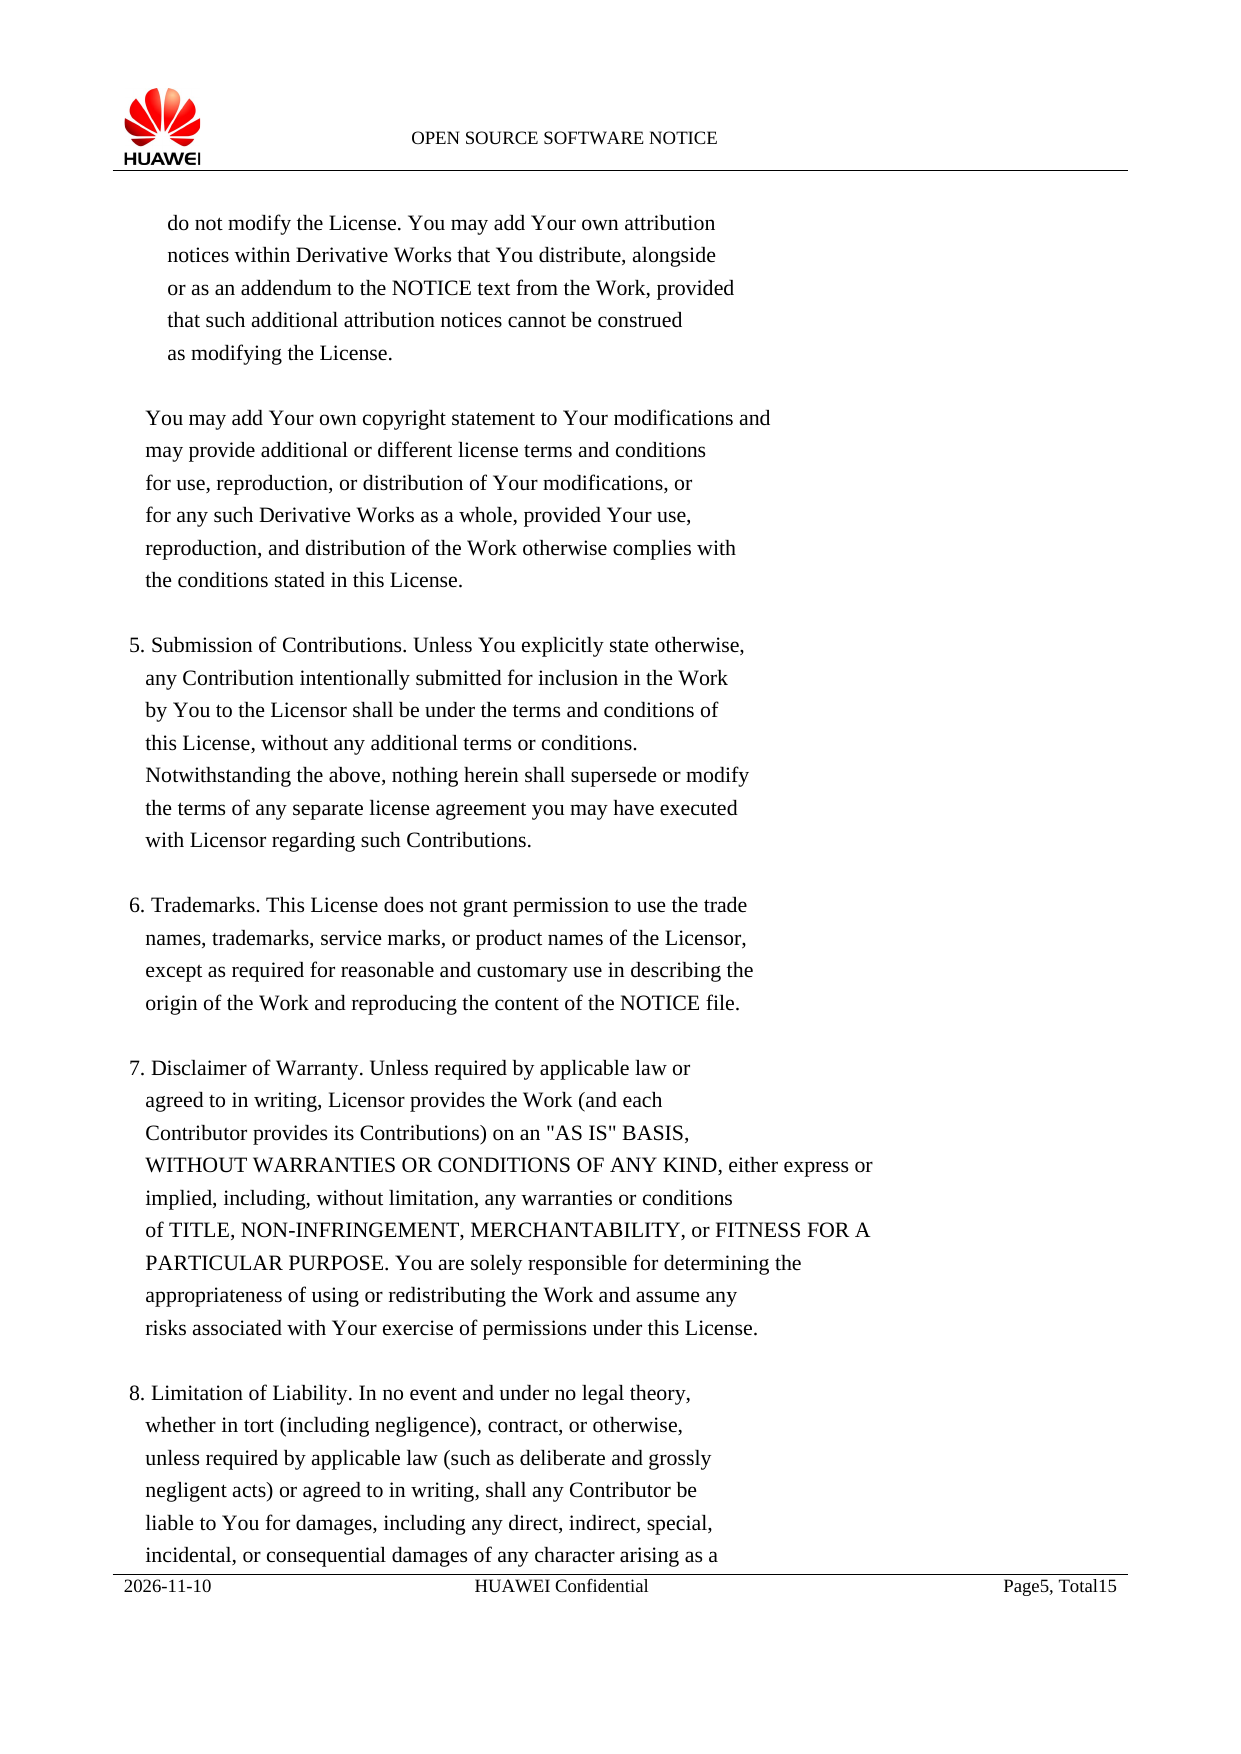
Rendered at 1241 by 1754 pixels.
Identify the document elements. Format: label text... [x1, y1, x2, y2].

picture [124, 88, 201, 165]
